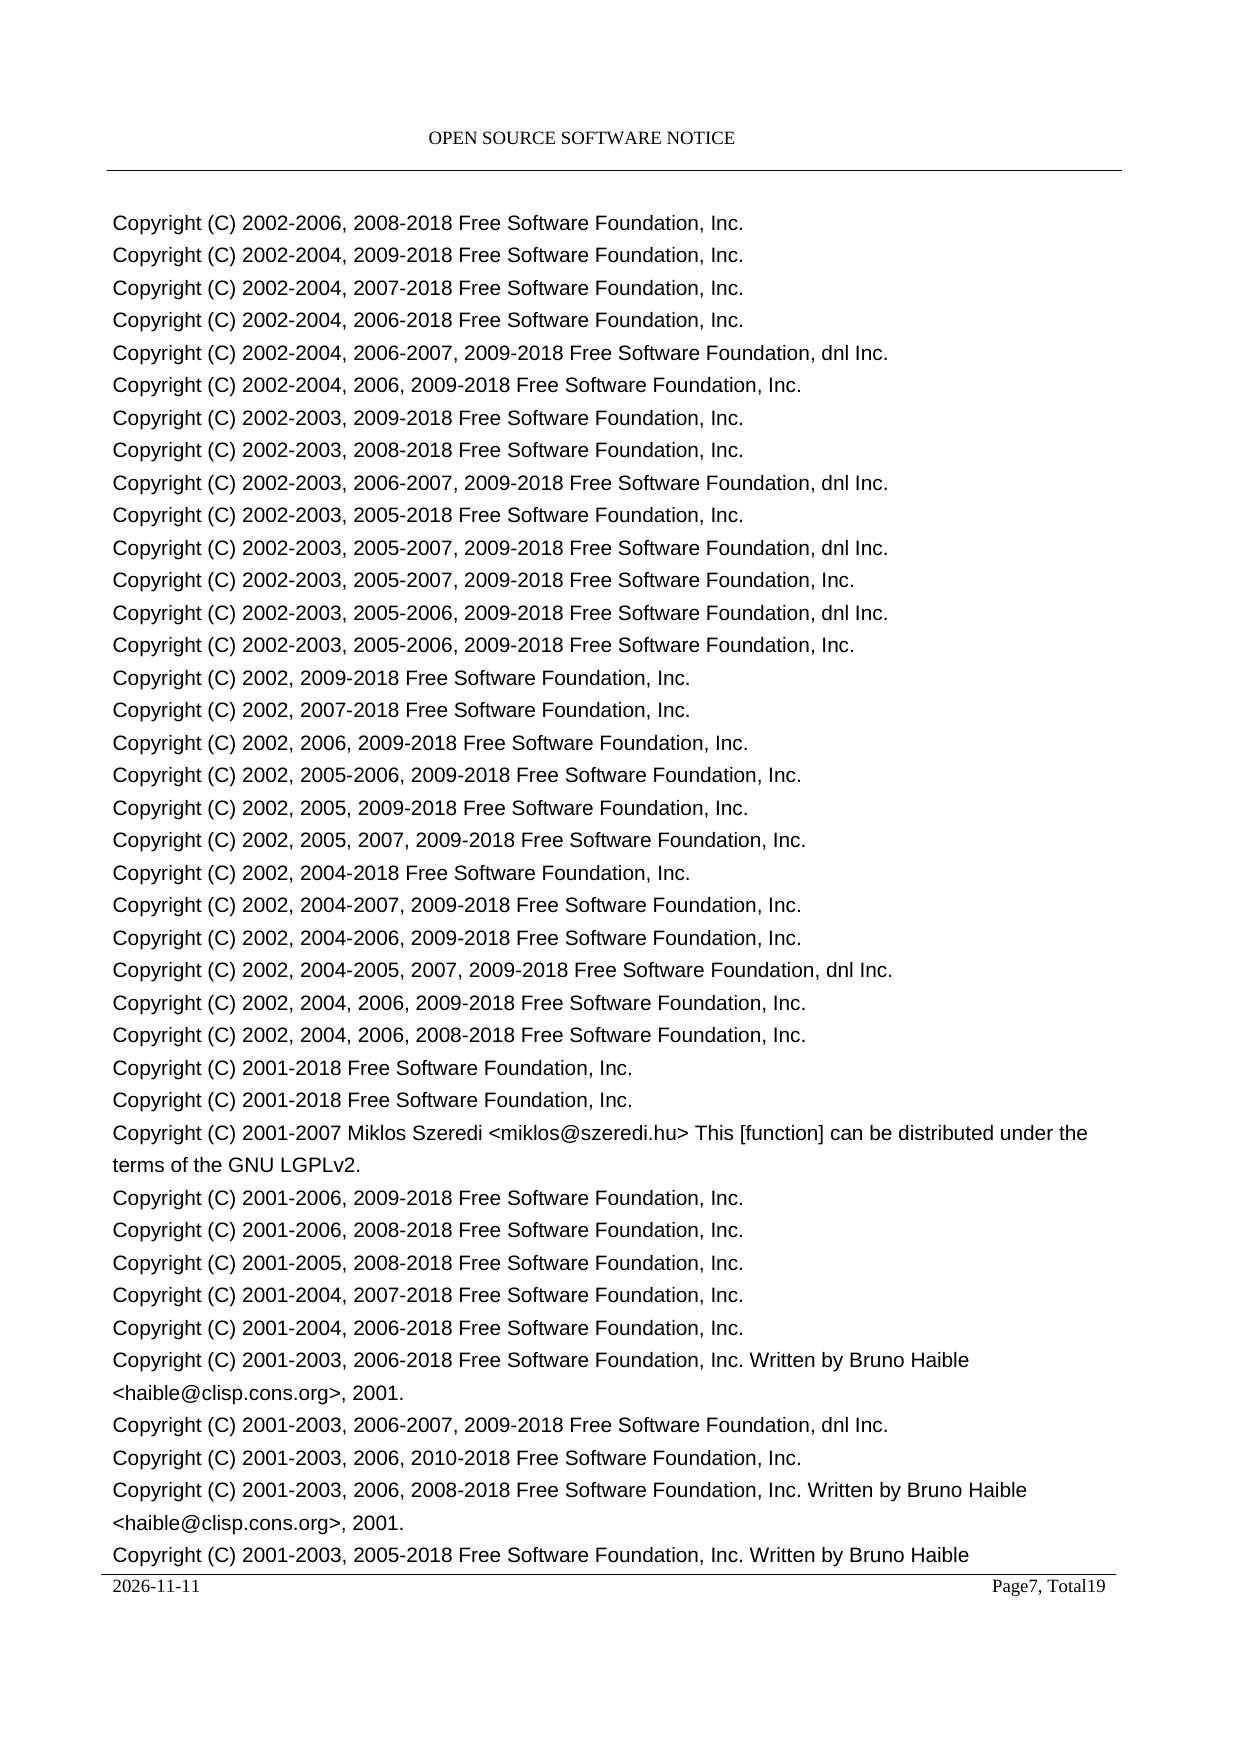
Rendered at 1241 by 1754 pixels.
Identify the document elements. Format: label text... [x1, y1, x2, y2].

text Copyright (C) 2002, 2006, 2009-2018 Free Software Foundation, Inc. [112, 726, 1128, 759]
text Copyright (C) 2001-2006, 2009-2018 Free Software Foundation, Inc. [112, 1181, 1128, 1214]
text Copyright (C) 2002, 2009-2018 Free Software Foundation, Inc. [112, 661, 1128, 694]
text Copyright (C) 2002-2004, 2007-2018 Free Software Foundation, Inc. [112, 271, 1128, 304]
text Copyright (C) 2001-2007 Miklos Szeredi <miklos@szeredi.hu> This [function] can be distributed under the terms of the GNU LGPLv2. [112, 1116, 1128, 1181]
text Copyright (C) 2002-2004, 2006-2018 Free Software Foundation, Inc. [112, 304, 1128, 336]
text Copyright (C) 2002-2003, 2006-2007, 2009-2018 Free Software Foundation, dnl Inc. [112, 466, 1128, 499]
text Copyright (C) 2002, 2004-2018 Free Software Foundation, Inc. [112, 856, 1128, 889]
text Copyright (C) 2002-2003, 2008-2018 Free Software Foundation, Inc. [112, 434, 1128, 466]
text Copyright (C) 2001-2003, 2006, 2008-2018 Free Software Foundation, Inc. Written by Bruno Haible <haible@clisp.cons.org>, 2001. [112, 1474, 1128, 1539]
text Copyright (C) 2002, 2004-2006, 2009-2018 Free Software Foundation, Inc. [112, 921, 1128, 954]
text Copyright (C) 2002-2003, 2005-2007, 2009-2018 Free Software Foundation, dnl Inc. [112, 531, 1128, 564]
text Copyright (C) 2002, 2005, 2007, 2009-2018 Free Software Foundation, Inc. [112, 824, 1128, 856]
text Copyright (C) 2002-2004, 2009-2018 Free Software Foundation, Inc. [112, 239, 1128, 271]
text Copyright (C) 2002, 2004, 2006, 2008-2018 Free Software Foundation, Inc. [112, 1019, 1128, 1051]
text Copyright (C) 2001-2003, 2006-2018 Free Software Foundation, Inc. Written by Bruno Haible <haible@clisp.cons.org>, 2001. [112, 1344, 1128, 1409]
text Copyright (C) 2001-2006, 2008-2018 Free Software Foundation, Inc. [112, 1214, 1128, 1246]
text Copyright (C) 2002, 2005-2006, 2009-2018 Free Software Foundation, Inc. [112, 759, 1128, 791]
text Copyright (C) 2002-2003, 2005-2018 Free Software Foundation, Inc. [112, 499, 1128, 531]
text Copyright (C) 2002, 2004, 2006, 2009-2018 Free Software Foundation, Inc. [112, 986, 1128, 1019]
text Copyright (C) 2002-2003, 2005-2007, 2009-2018 Free Software Foundation, Inc. [112, 564, 1128, 596]
text Copyright (C) 2001-2018 Free Software Foundation, Inc. [112, 1084, 1128, 1116]
text Copyright (C) 2002-2004, 2006-2007, 2009-2018 Free Software Foundation, dnl Inc. [112, 336, 1128, 369]
text Copyright (C) 2001-2004, 2006-2018 Free Software Foundation, Inc. [112, 1311, 1128, 1344]
text Copyright (C) 2001-2004, 2007-2018 Free Software Foundation, Inc. [112, 1279, 1128, 1311]
text Copyright (C) 2002-2004, 2006, 2009-2018 Free Software Foundation, Inc. [112, 369, 1128, 401]
text Copyright (C) 2002, 2004-2005, 2007, 2009-2018 Free Software Foundation, dnl Inc. [112, 954, 1128, 986]
text Copyright (C) 2002, 2007-2018 Free Software Foundation, Inc. [112, 694, 1128, 726]
text Copyright (C) 2002, 2005, 2009-2018 Free Software Foundation, Inc. [112, 791, 1128, 824]
text Copyright (C) 2001-2003, 2006, 2010-2018 Free Software Foundation, Inc. [112, 1441, 1128, 1474]
text Copyright (C) 2001-2005, 2008-2018 Free Software Foundation, Inc. [112, 1246, 1128, 1279]
text Copyright (C) 2002, 2004-2007, 2009-2018 Free Software Foundation, Inc. [112, 889, 1128, 921]
text Copyright (C) 2002-2003, 2005-2006, 2009-2018 Free Software Foundation, dnl Inc. [112, 596, 1128, 629]
text Copyright (C) 2001-2018 Free Software Foundation, Inc. [112, 1051, 1128, 1084]
text Copyright (C) 2002-2003, 2005-2006, 2009-2018 Free Software Foundation, Inc. [112, 629, 1128, 661]
text Copyright (C) 2002-2006, 2008-2018 Free Software Foundation, Inc. [112, 206, 1128, 239]
text Copyright (C) 2002-2003, 2009-2018 Free Software Foundation, Inc. [112, 401, 1128, 434]
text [112, 1539, 1128, 1571]
text Copyright (C) 2001-2003, 2006-2007, 2009-2018 Free Software Foundation, dnl Inc. [112, 1409, 1128, 1441]
